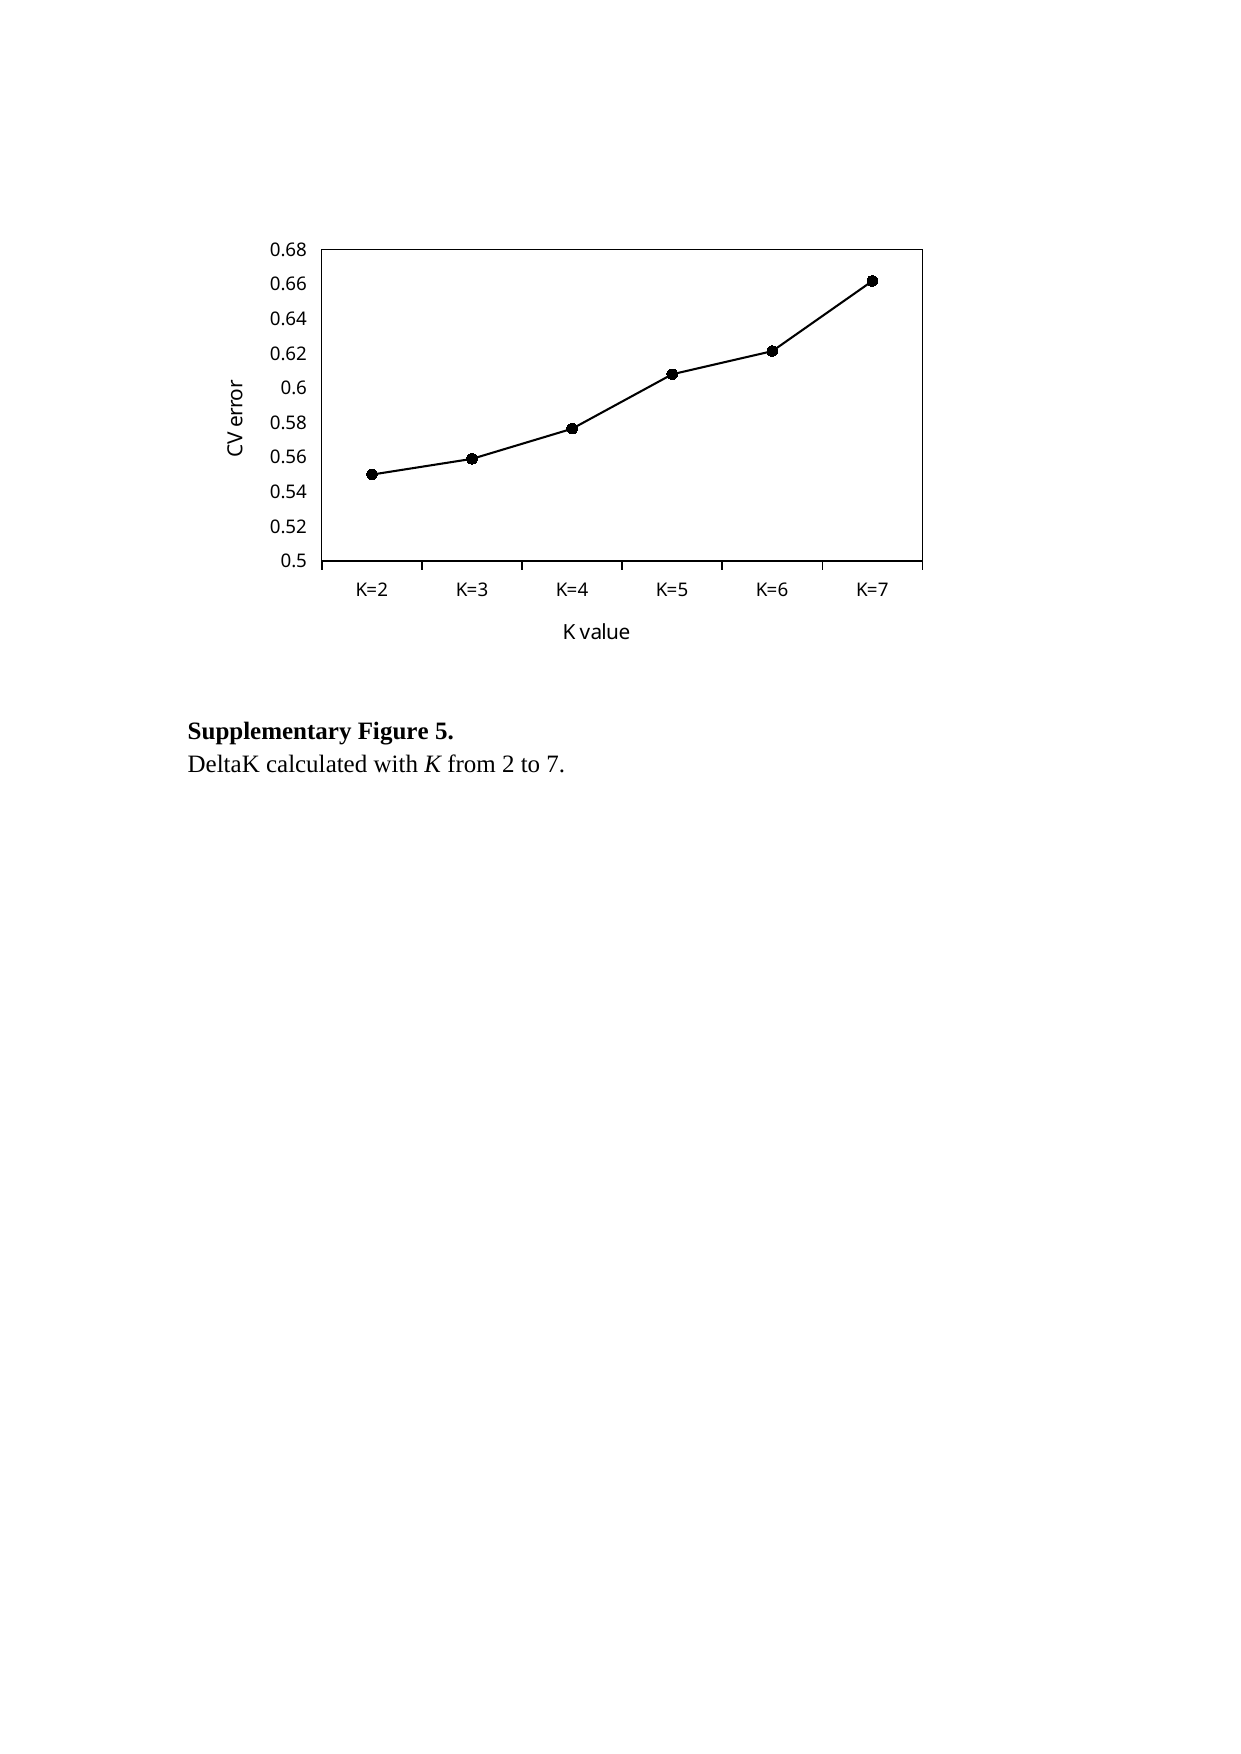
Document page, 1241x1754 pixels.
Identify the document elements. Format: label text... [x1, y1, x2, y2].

text Supplementary Figure 5. [187, 714, 1053, 747]
text DeltaK calculated with K from 2 to 7. [187, 747, 1053, 779]
